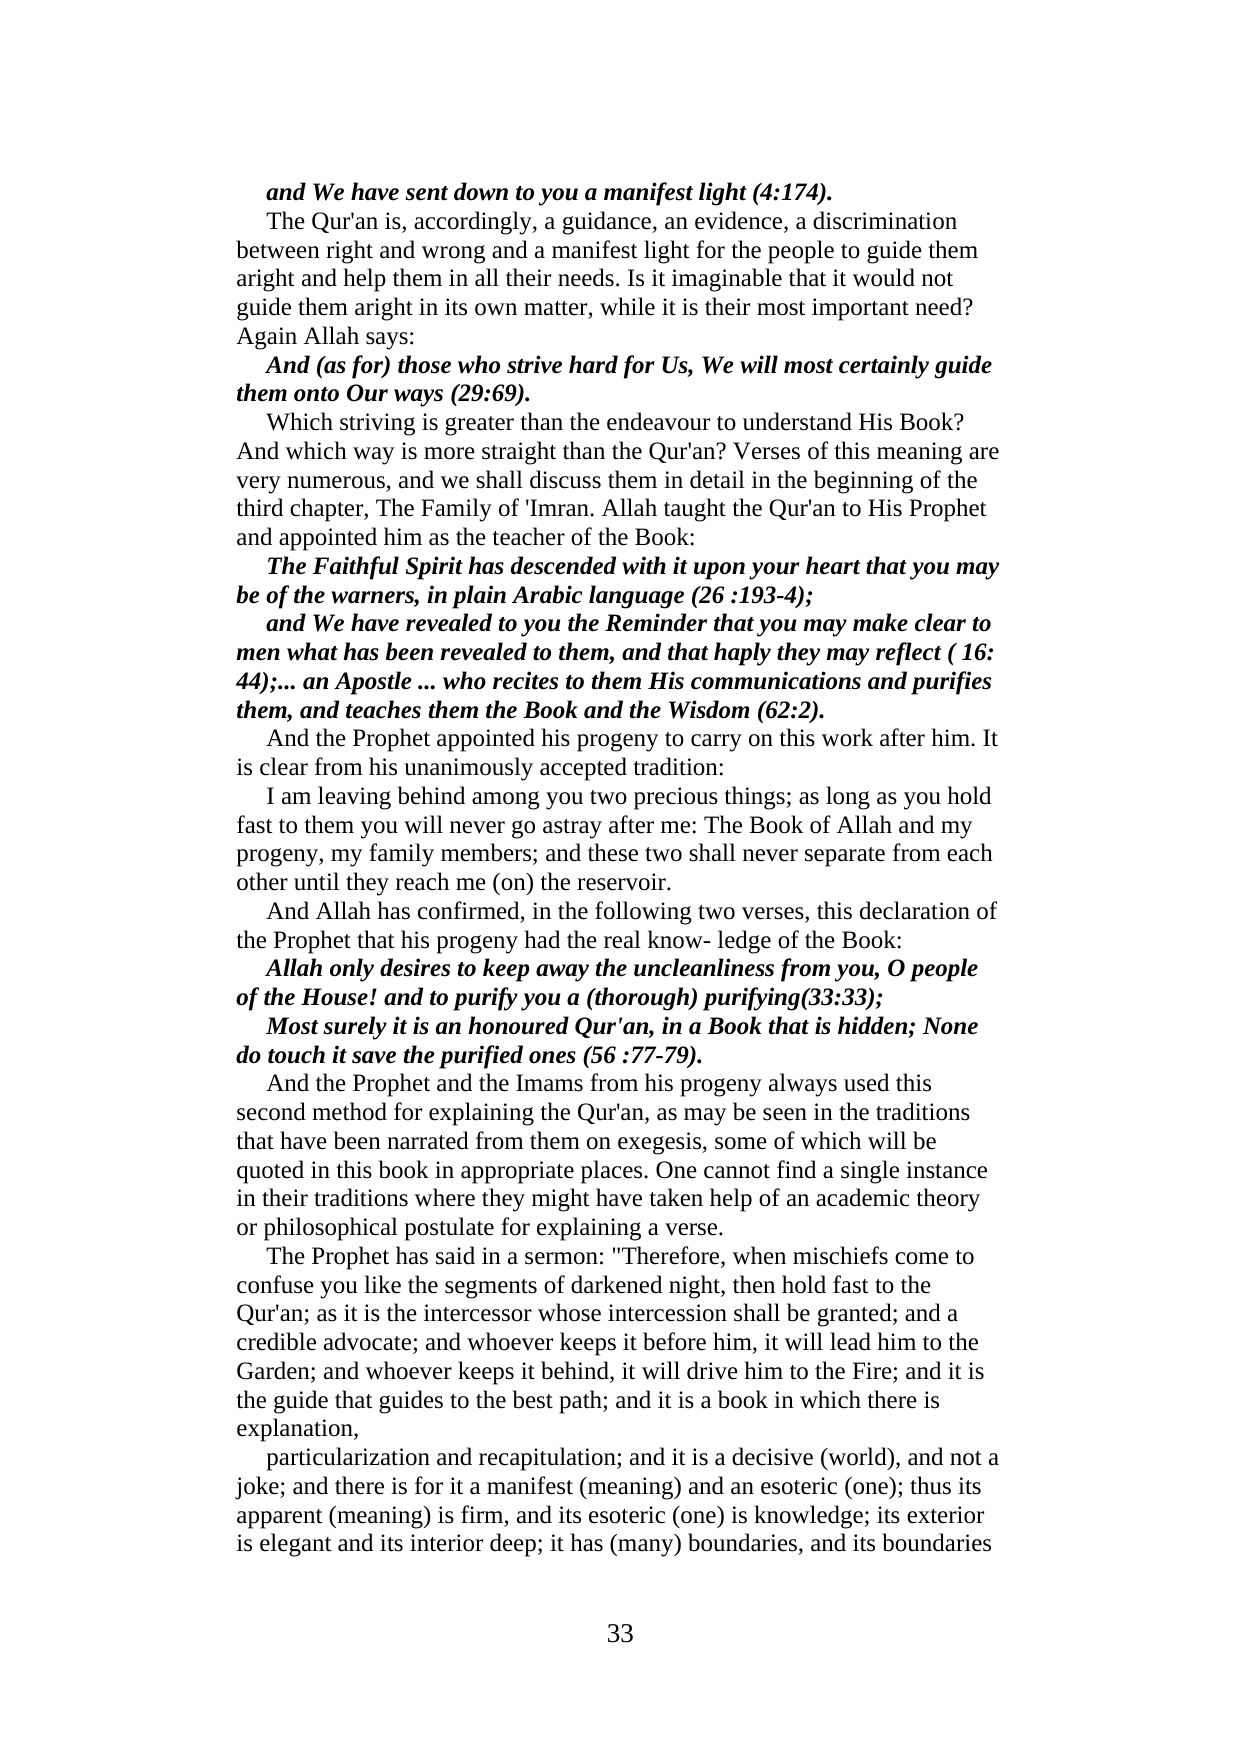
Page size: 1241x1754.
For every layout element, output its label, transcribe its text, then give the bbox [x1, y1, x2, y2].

text Which striving is greater than the endeavour to understand His Book? And which way is more straight than the Qur'an? Verses of this meaning are very numerous, and we shall discuss them in detail in the beginning of the third chapter, The Family of 'Imran. Allah taught the Qur'an to His Prophet and appointed him as the teacher of the Book: [236, 407, 1004, 551]
text And Allah has confirmed, in the following two verses, this declaration of the Prophet that his progeny had the real know- ledge of the Book: [236, 896, 1004, 953]
text Allah only desires to keep away the uncleanliness from you, O people of the House! and to purify you a (thorough) purifying(33:33); [236, 953, 1004, 1011]
text and We have sent down to you a manifest light (4:174). [236, 177, 1004, 206]
text The Faithful Spirit has descended with it upon your heart that you may be of the warners, in plain Arabic language (26 :193-4); [236, 551, 1004, 608]
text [236, 1442, 1004, 1557]
text And the Prophet and the Imams from his progeny always used this second method for explaining the Qur'an, as may be seen in the traditions that have been narrated from them on exegesis, some of which will be quoted in this book in appropriate places. One cannot find a single instance in their traditions where they might have taken help of an academic theory or philosophical postulate for explaining a verse. [236, 1068, 1004, 1241]
text And the Prophet appointed his progeny to carry on this work after him. It is clear from his unanimously accepted tradition: [236, 723, 1004, 781]
text The Prophet has said in a sermon: "Therefore, when mischiefs come to confuse you like the segments of darkened night, then hold fast to the Qur'an; as it is the intercessor whose intercession shall be granted; and a credible advocate; and whoever keeps it before him, it will lead him to the Garden; and whoever keeps it behind, it will drive him to the Fire; and it is the guide that guides to the best path; and it is a book in which there is explanation, [236, 1241, 1004, 1442]
text The Qur'an is, accordingly, a guidance, an evidence, a discrimination between right and wrong and a manifest light for the people to guide them aright and help them in all their needs. Is it imaginable that it would not guide them aright in its own matter, while it is their most important need? Again Allah says: [236, 206, 1004, 350]
text And (as for) those who strive hard for Us, We will most certainly guide them onto Our ways (29:69). [236, 350, 1004, 407]
text and We have revealed to you the Reminder that you may make clear to men what has been revealed to them, and that haply they may reflect ( 16: 44);... an Apostle ... who recites to them His communications and purifies them, and teaches them the Book and the Wisdom (62:2). [236, 608, 1004, 723]
text I am leaving behind among you two precious things; as long as you hold fast to them you will never go astray after me: The Book of Allah and my progeny, my family members; and these two shall never separate from each other until they reach me (on) the reservoir. [236, 781, 1004, 896]
text Most surely it is an honoured Qur'an, in a Book that is hidden; None do touch it save the purified ones (56 :77-79). [236, 1011, 1004, 1068]
